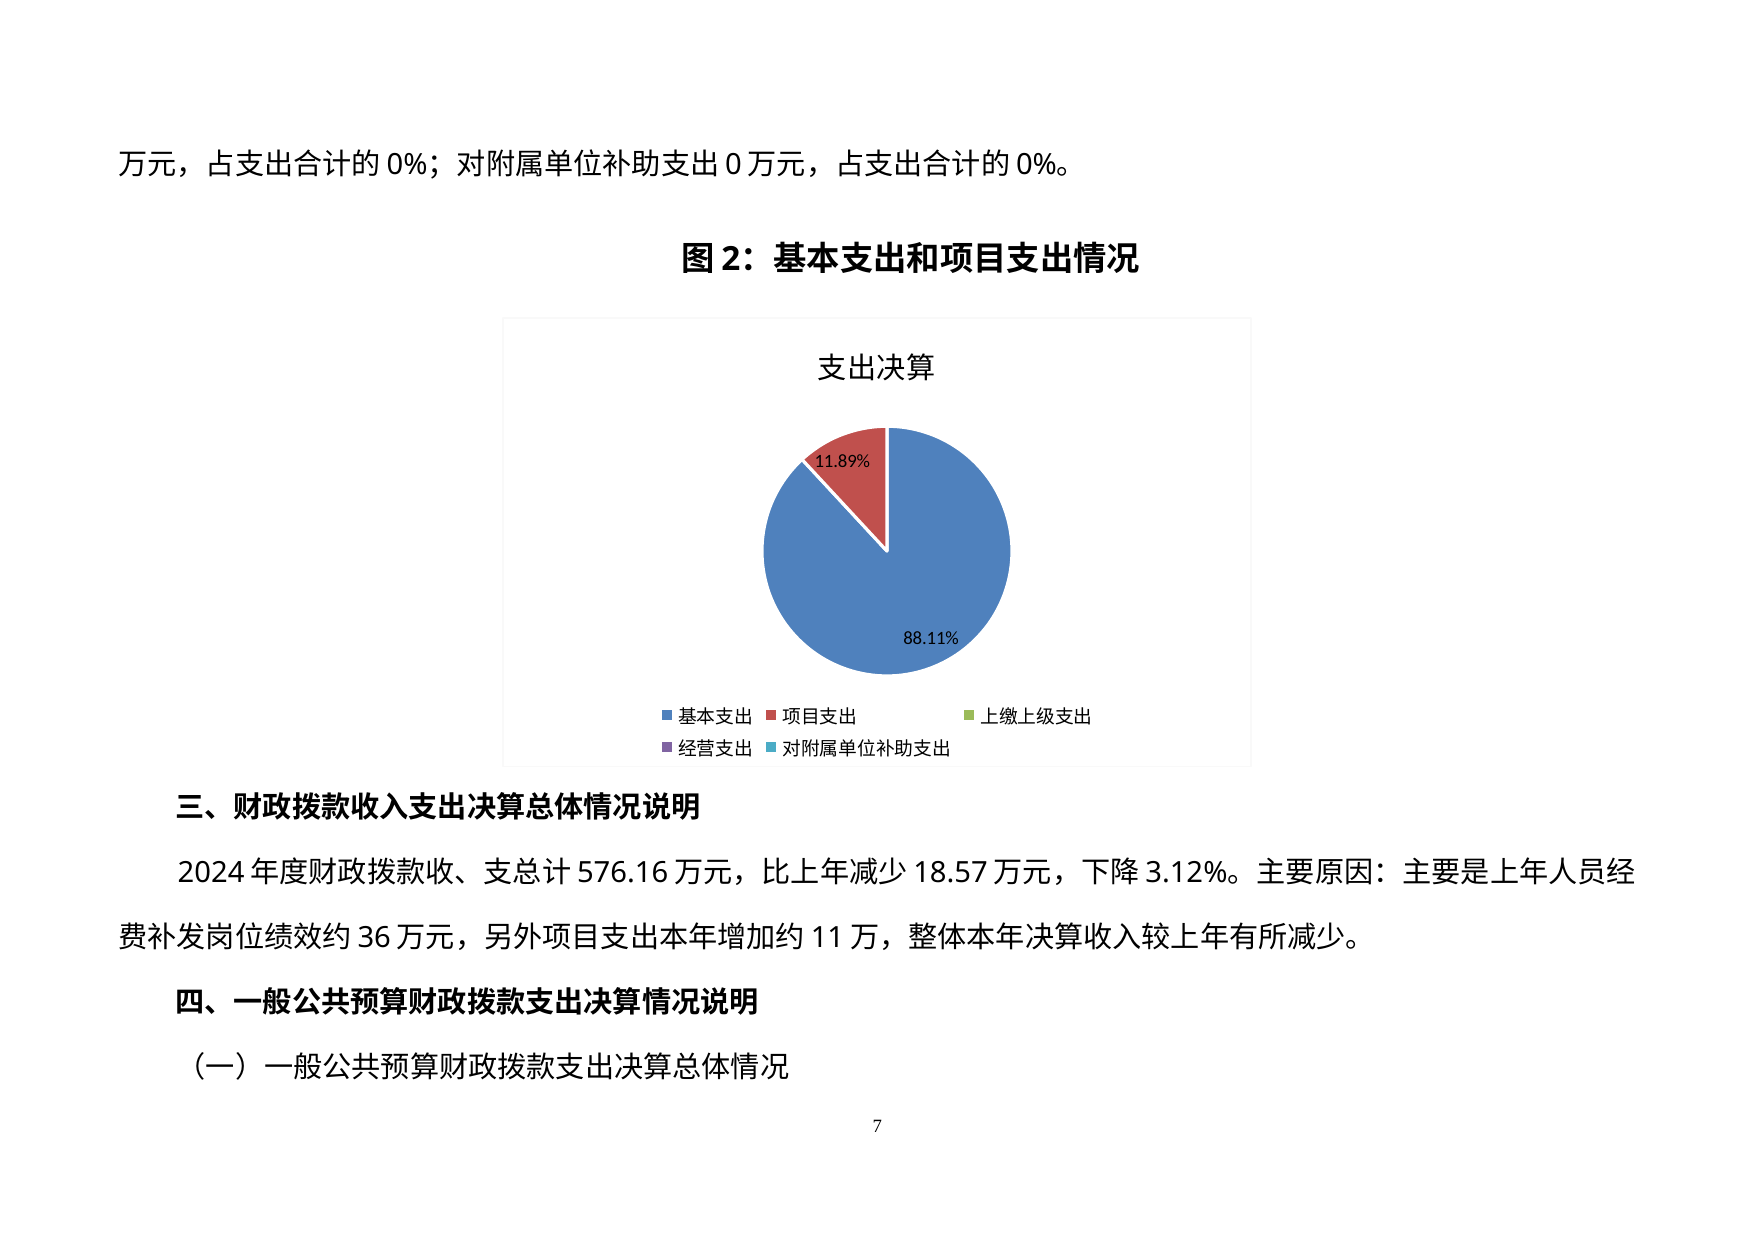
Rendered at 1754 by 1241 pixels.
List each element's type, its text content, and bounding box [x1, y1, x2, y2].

text 四、一般公共预算财政拨款支出决算情况说明 [118, 967, 1636, 1032]
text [118, 129, 1636, 194]
text 三、财政拨款收入支出决算总体情况说明 [118, 772, 1636, 837]
subtitle 图2：基本支出和项目支出情况 [118, 223, 1636, 288]
text （一）一般公共预算财政拨款支出决算总体情况 [118, 1032, 1636, 1097]
text 2024年度财政拨款收、支总计576.16万元，比上年减少18.57万元，下降3.12%。主要原因：主要是上年人员经费补发岗位绩效约36万元，另外项目支出本年增加约11万，整体本年决算收入较上年有所减少。 [118, 837, 1636, 967]
